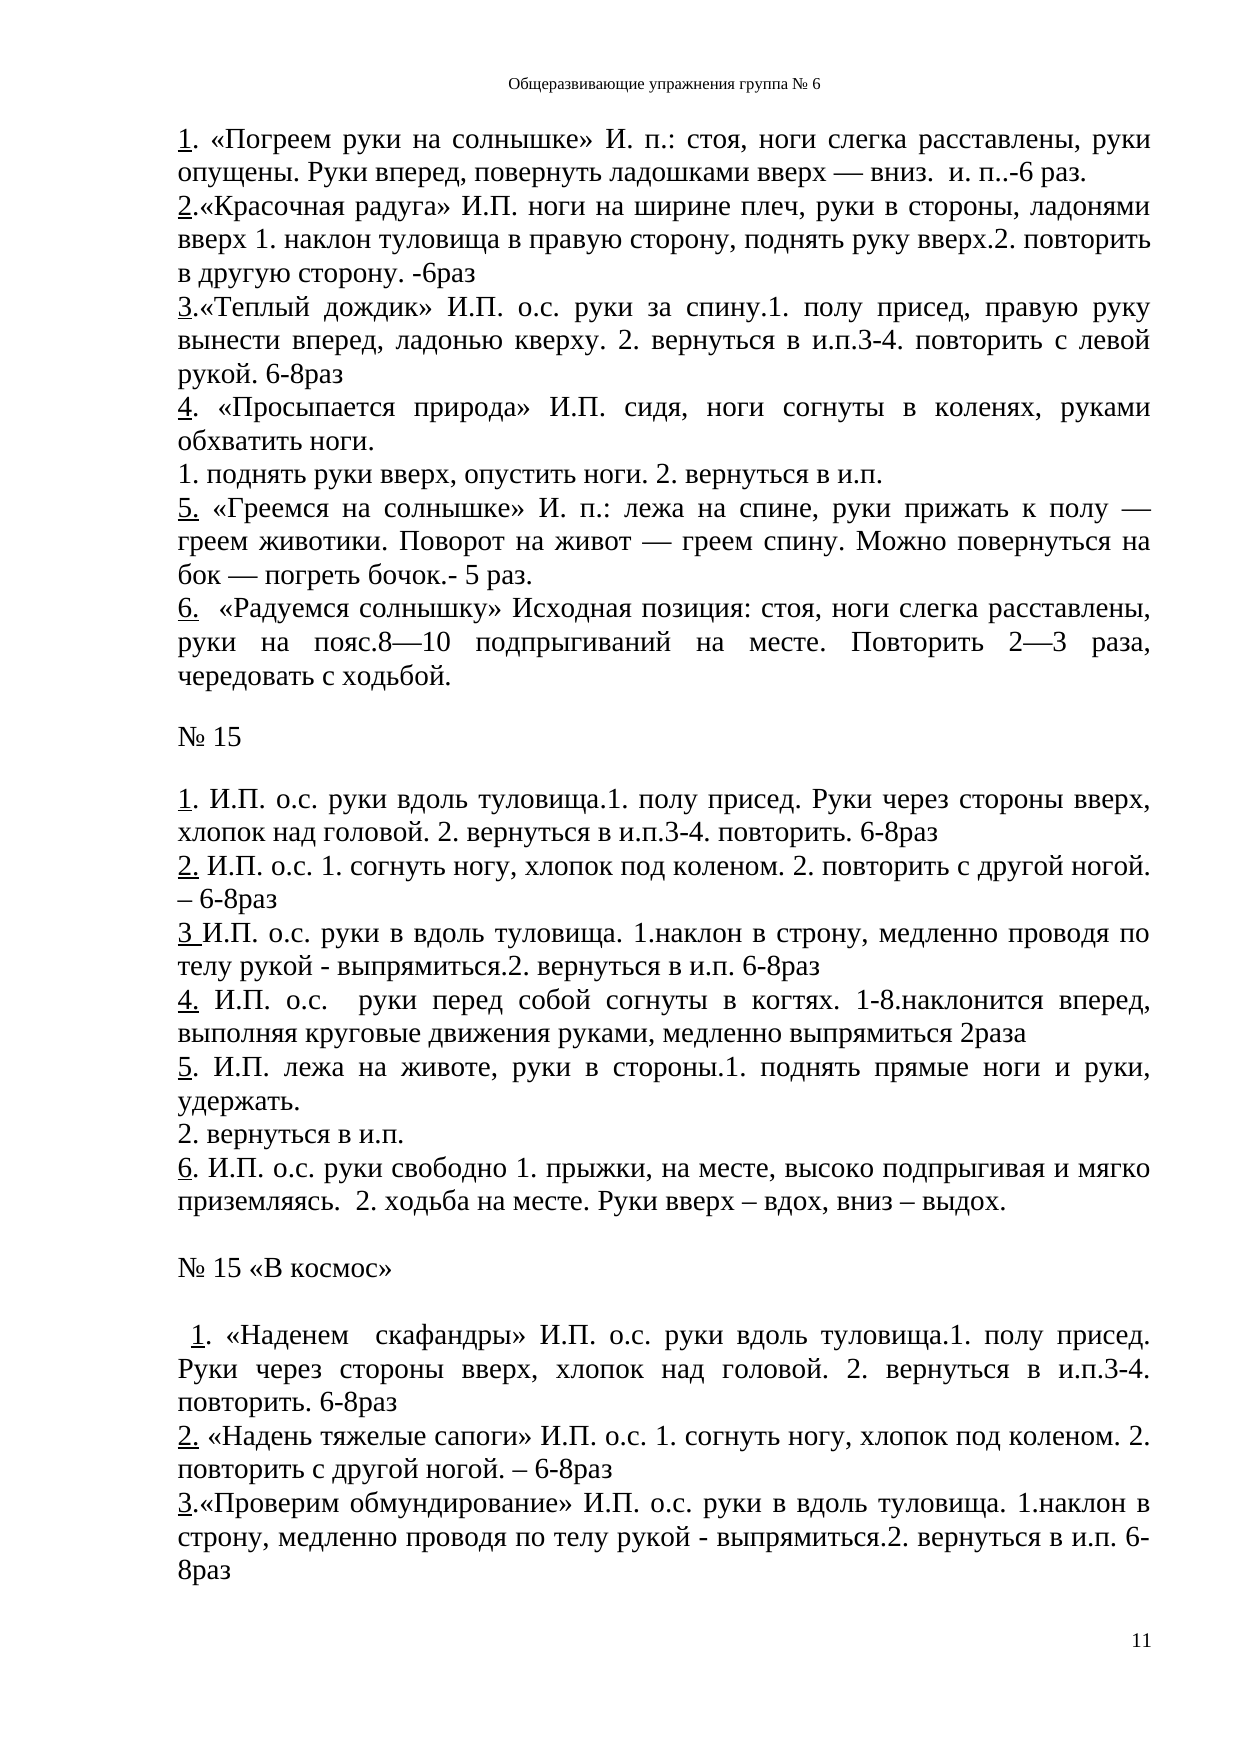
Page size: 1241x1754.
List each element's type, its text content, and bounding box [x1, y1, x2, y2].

text 6. «Радуемся солнышку» Исходная позиция: стоя, ноги слегка расставлены, руки на пояс.8—10 подпрыгиваний на месте. Повторить 2—3 раза, чередовать с ходьбой. [177, 591, 1152, 691]
text 6. И.П. о.с. руки свободно 1. прыжки, на месте, высоко подпрыгивая и мягко приземляясь. 2. ходьба на месте. Руки вверх – вдох, вниз – выдох. [177, 1150, 1152, 1217]
text 1. «Погреем руки на солнышке» И. п.: стоя, ноги слегка расставлены, руки опущены. Руки вперед, повернуть ладошками вверх — вниз. и. п..-6 раз. [177, 121, 1152, 188]
text № 15 [177, 719, 1152, 753]
text 5. «Греемся на солнышке» И. п.: лежа на спине, руки прижать к полу — греем животики. Поворот на живот — греем спину. Можно повернуться на бок — погреть бочок.- 5 раз. [177, 490, 1152, 591]
text 1. поднять руки вверх, опустить ноги. 2. вернуться в и.п. [177, 456, 1152, 490]
text 3.«Проверим обмундирование» И.П. о.с. руки в вдоль туловища. 1.наклон в строну, медленно проводя по телу рукой - выпрямиться.2. вернуться в и.п. 6-8раз [177, 1485, 1152, 1586]
text 4. И.П. о.с. руки перед собой согнуты в когтях. 1-8.наклонится вперед, выполняя круговые движения руками, медленно выпрямиться 2раза [177, 982, 1152, 1049]
text 4. «Просыпается природа» И.П. сидя, ноги согнуты в коленях, руками обхватить ноги. [177, 389, 1152, 456]
text 2. И.П. о.с. 1. согнуть ногу, хлопок под коленом. 2. повторить с другой ногой. – 6-8раз [177, 848, 1152, 915]
text 5. И.П. лежа на животе, руки в стороны.1. поднять прямые ноги и руки, удержать. [177, 1049, 1152, 1116]
text 1. «Наденем скафандры» И.П. о.с. руки вдоль туловища.1. полу присед. Руки через стороны вверх, хлопок над головой. 2. вернуться в и.п.3-4. повторить. 6-8раз [177, 1317, 1152, 1418]
text 2.«Красочная радуга» И.П. ноги на ширине плеч, руки в стороны, ладонями вверх 1. наклон туловища в правую сторону, поднять руку вверх.2. повторить в другую сторону. -6раз [177, 188, 1152, 289]
text 1. И.П. о.с. руки вдоль туловища.1. полу присед. Руки через стороны вверх, хлопок над головой. 2. вернуться в и.п.3-4. повторить. 6-8раз [177, 781, 1152, 848]
text № 15 «В космос» [177, 1250, 1152, 1284]
text 2. «Надень тяжелые сапоги» И.П. о.с. 1. согнуть ногу, хлопок под коленом. 2. повторить с другой ногой. – 6-8раз [177, 1418, 1152, 1485]
text 3 И.П. о.с. руки в вдоль туловища. 1.наклон в строну, медленно проводя по телу рукой - выпрямиться.2. вернуться в и.п. 6-8раз [177, 915, 1152, 982]
text 2. вернуться в и.п. [177, 1116, 1152, 1150]
text 3.«Теплый дождик» И.П. о.с. руки за спину.1. полу присед, правую руку вынести вперед, ладонью кверху. 2. вернуться в и.п.3-4. повторить с левой рукой. 6-8раз [177, 289, 1152, 389]
